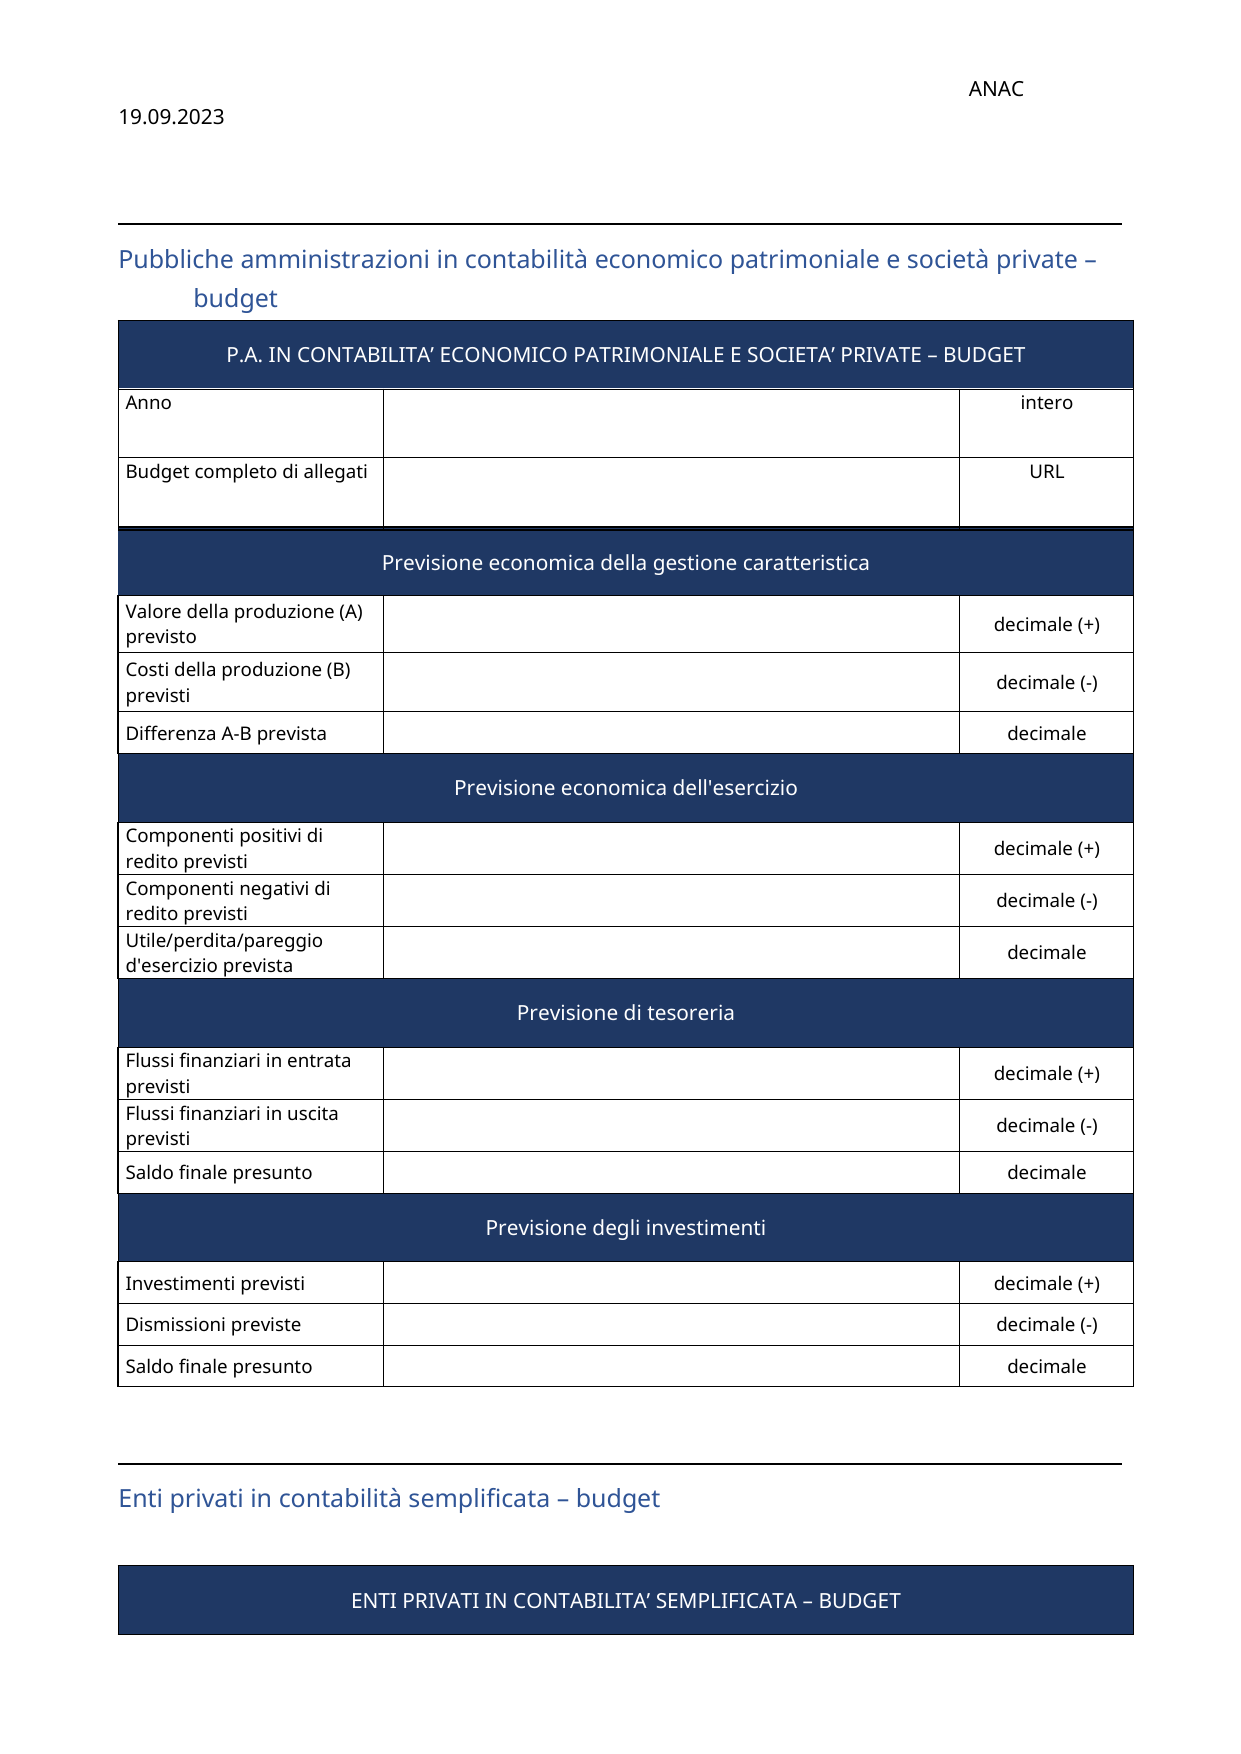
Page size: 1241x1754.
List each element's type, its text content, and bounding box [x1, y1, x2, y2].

table_cell Flussi finanziari in entrata previsti [119, 1048, 383, 1099]
table_cell Componenti negativi di redito previsti [119, 875, 383, 926]
table_cell Previsione economica della gestione caratteristica [118, 531, 1133, 595]
table_cell [384, 596, 959, 652]
table_cell decimale (-) [960, 875, 1133, 926]
table_cell [384, 712, 959, 753]
table_cell decimale (+) [960, 1262, 1133, 1303]
table_cell Previsione di tesoreria [119, 979, 1133, 1047]
table_cell decimale [960, 927, 1133, 978]
table_cell Costi della produzione (B) previsti [119, 653, 383, 711]
table_cell [384, 1262, 959, 1303]
table_cell Investimenti previsti [119, 1262, 383, 1303]
table_cell decimale (+) [960, 596, 1133, 652]
table_cell decimale (+) [960, 823, 1133, 874]
table_cell Valore della produzione (A) previsto [119, 596, 383, 652]
table_cell Utile/perdita/pareggio d'esercizio prevista [119, 927, 383, 978]
table_cell [384, 458, 959, 526]
table_cell decimale [960, 1152, 1133, 1192]
table_cell decimale (-) [960, 653, 1133, 711]
table_cell URL [960, 458, 1133, 526]
table_cell Dismissioni previste [119, 1304, 383, 1344]
table_cell Saldo finale presunto [119, 1346, 383, 1386]
table_cell Flussi finanziari in uscita previsti [119, 1100, 383, 1151]
table_cell Previsione economica dell'esercizio [119, 754, 1133, 822]
table_cell Previsione degli investimenti [119, 1194, 1133, 1261]
table_cell decimale (+) [960, 1048, 1133, 1099]
table_cell [384, 1304, 959, 1344]
table_cell decimale (-) [960, 1304, 1133, 1344]
table_cell Anno [119, 390, 383, 457]
table_cell [384, 927, 959, 978]
table_cell Componenti positivi di redito previsti [119, 823, 383, 874]
table_cell Saldo finale presunto [119, 1152, 383, 1192]
table_cell [384, 1100, 959, 1151]
table_cell decimale [960, 1346, 1133, 1386]
table_header ENTI PRIVATI IN CONTABILITA’ SEMPLIFICATA – BUDGET [119, 1566, 1133, 1634]
subtitle Enti privati in contabilità semplificata – budget [118, 1481, 1122, 1515]
table_cell decimale [960, 712, 1133, 753]
table_cell [384, 875, 959, 926]
table_cell [384, 1152, 959, 1192]
table_cell [384, 823, 959, 874]
table_cell decimale (-) [960, 1100, 1133, 1151]
table_cell [384, 653, 959, 711]
table_header P.A. IN CONTABILITA’ ECONOMICO PATRIMONIALE E SOCIETA’ PRIVATE – BUDGET [119, 321, 1133, 388]
table_cell [384, 390, 959, 457]
subtitle Pubbliche amministrazioni in contabilità economico patrimoniale e società private – budget [118, 241, 1122, 315]
table_cell [384, 1346, 959, 1386]
table_cell [384, 1048, 959, 1099]
table_cell intero [960, 390, 1133, 457]
table_cell Differenza A-B prevista [119, 712, 383, 753]
table_cell Budget completo di allegati [119, 458, 383, 526]
